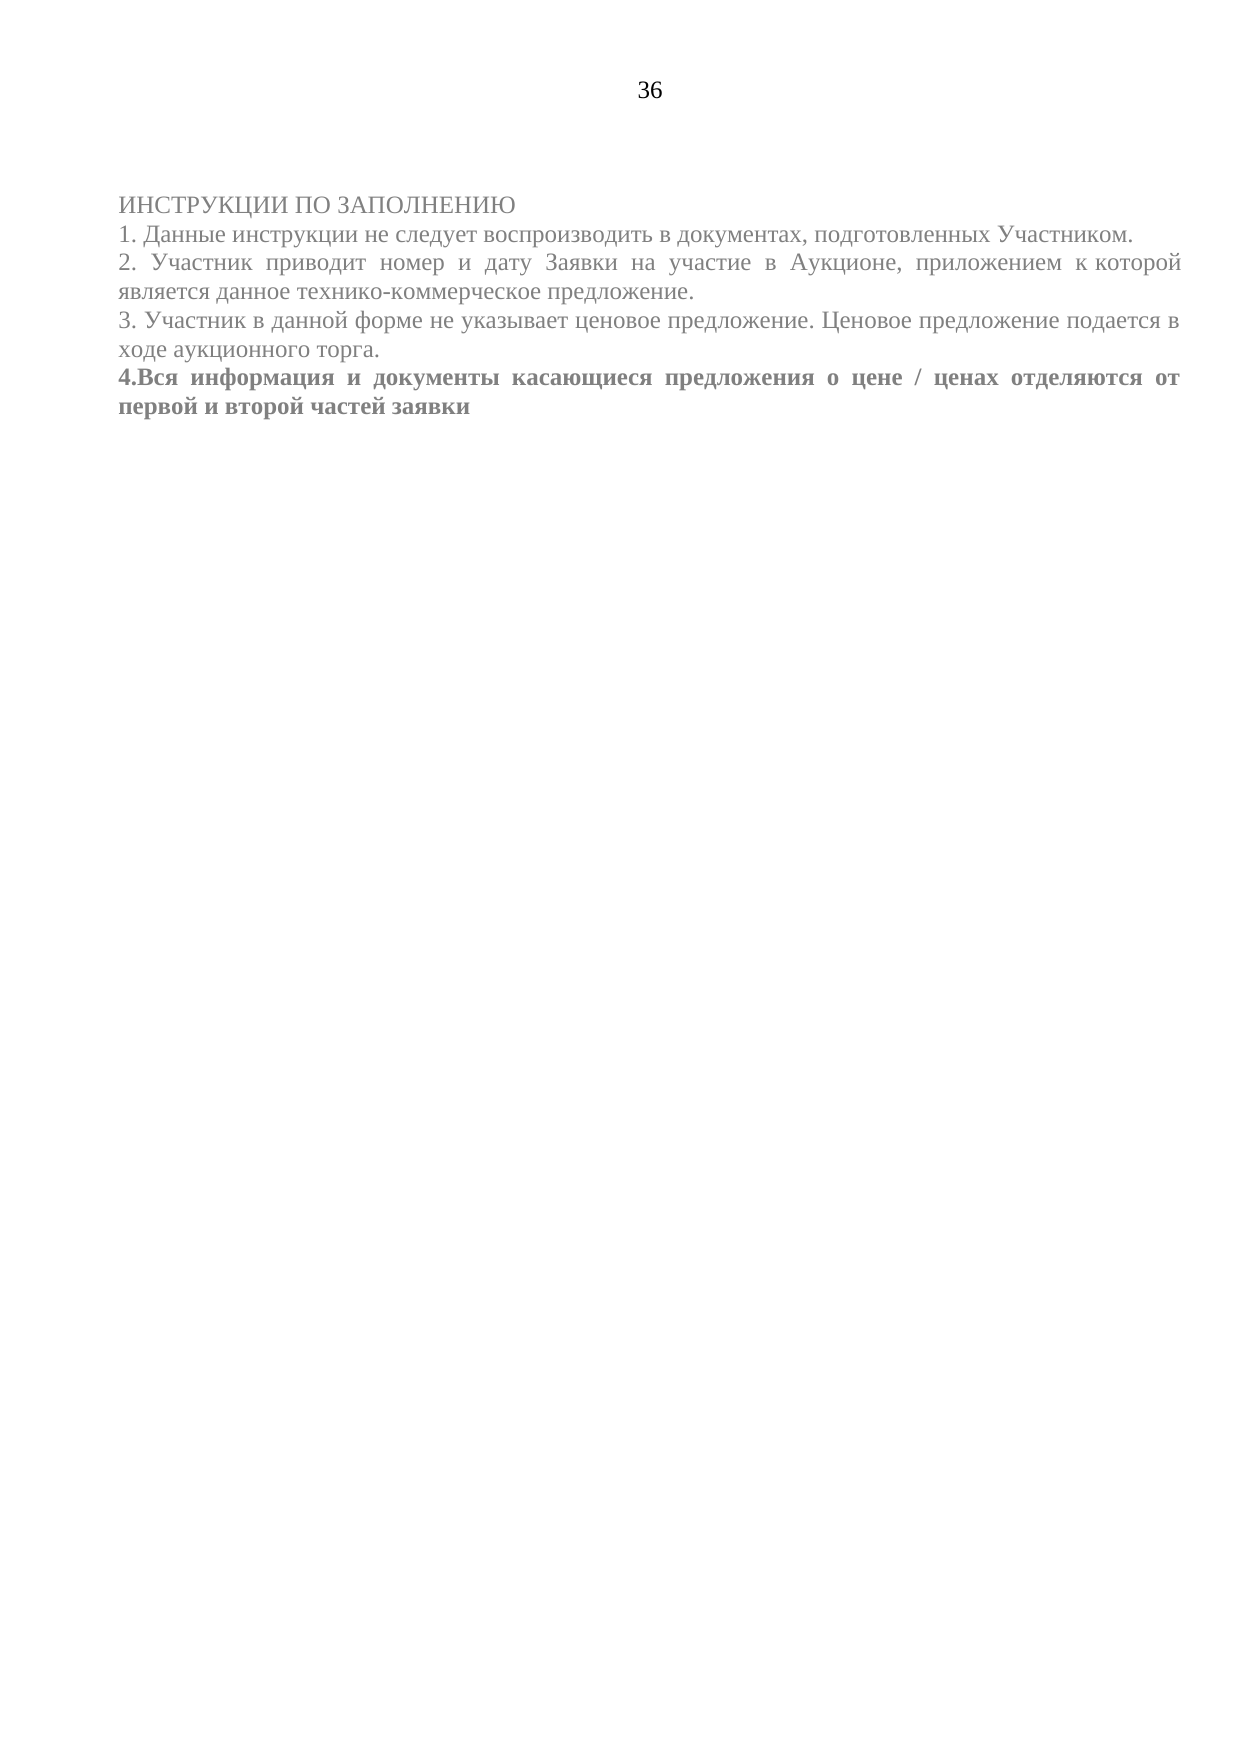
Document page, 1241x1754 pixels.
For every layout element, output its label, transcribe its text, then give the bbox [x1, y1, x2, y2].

text 3. Участник в данной форме не указывает ценовое предложение. Ценовое предложение подается в ходе аукционного торга. [118, 305, 1181, 362]
text ИНСТРУКЦИИ ПО ЗАПОЛНЕНИЮ [118, 190, 1181, 219]
text 4.Вся информация и документы касающиеся предложения о цене / ценах отделяются от первой и второй частей заявки [118, 362, 1181, 420]
text 1. Данные инструкции не следует воспроизводить в документах, подготовленных Участником. [118, 219, 1181, 247]
text 2. Участник приводит номер и дату Заявки на участие в Аукционе, приложением к которой является данное технико-коммерческое предложение. [118, 247, 1181, 305]
